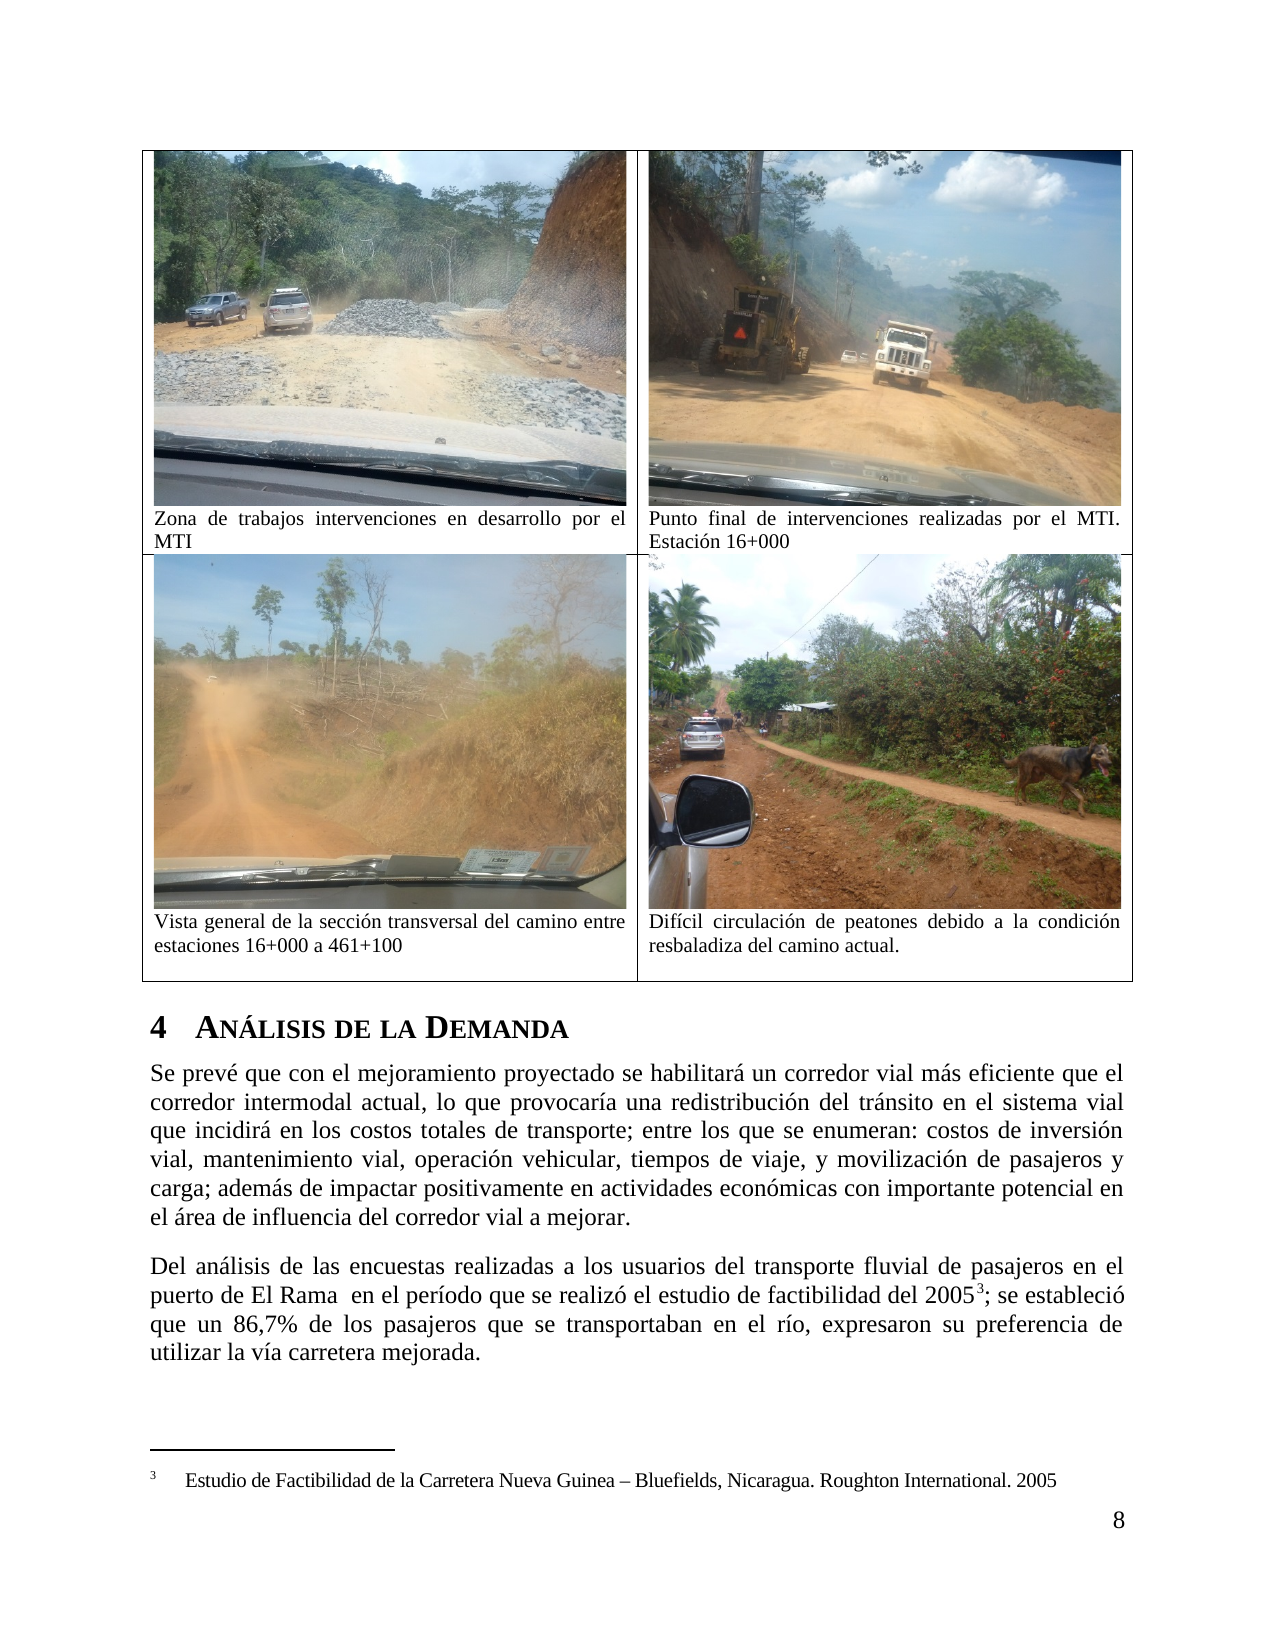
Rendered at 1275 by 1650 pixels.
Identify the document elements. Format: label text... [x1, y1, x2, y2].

table_cell Zona de trabajos intervenciones en desarrollo por el MTI [143, 151, 637, 553]
table_cell Punto final de intervenciones realizadas por el MTI. Estación 16+000 [638, 151, 1132, 553]
picture [648, 151, 1122, 506]
text Del análisis de las encuestas realizadas a los usuarios del transporte fluvial de pasajeros en el puerto de El Rama en el período que se realizó el estudio de factibilidad del 2005; se estableció que un 86,7% de los pasajeros que se transportaban en el río, expresaron su preferencia de utilizar la vía carretera mejorada. [150, 1251, 1125, 1366]
subtitle Análisis de la Demanda [150, 1007, 1125, 1045]
text Se prevé que con el mejoramiento proyectado se habilitará un corredor vial más eficiente que el corredor intermodal actual, lo que provocaría una redistribución del tránsito en el sistema vial que incidirá en los costos totales de transporte; entre los que se enumeran: costos de inversión vial, mantenimiento vial, operación vehicular, tiempos de viaje, y movilización de pasajeros y carga; además de impactar positivamente en actividades económicas con importante potencial en el área de influencia del corredor vial a mejorar. [150, 1058, 1125, 1230]
table_cell Vista general de la sección transversal del camino entre estaciones 16+000 a 461+100 [143, 555, 637, 981]
picture [153, 554, 627, 909]
table_cell Difícil circulación de peatones debido a la condición resbaladiza del camino actual. [638, 555, 1132, 981]
picture [648, 554, 1122, 909]
picture [153, 151, 627, 506]
